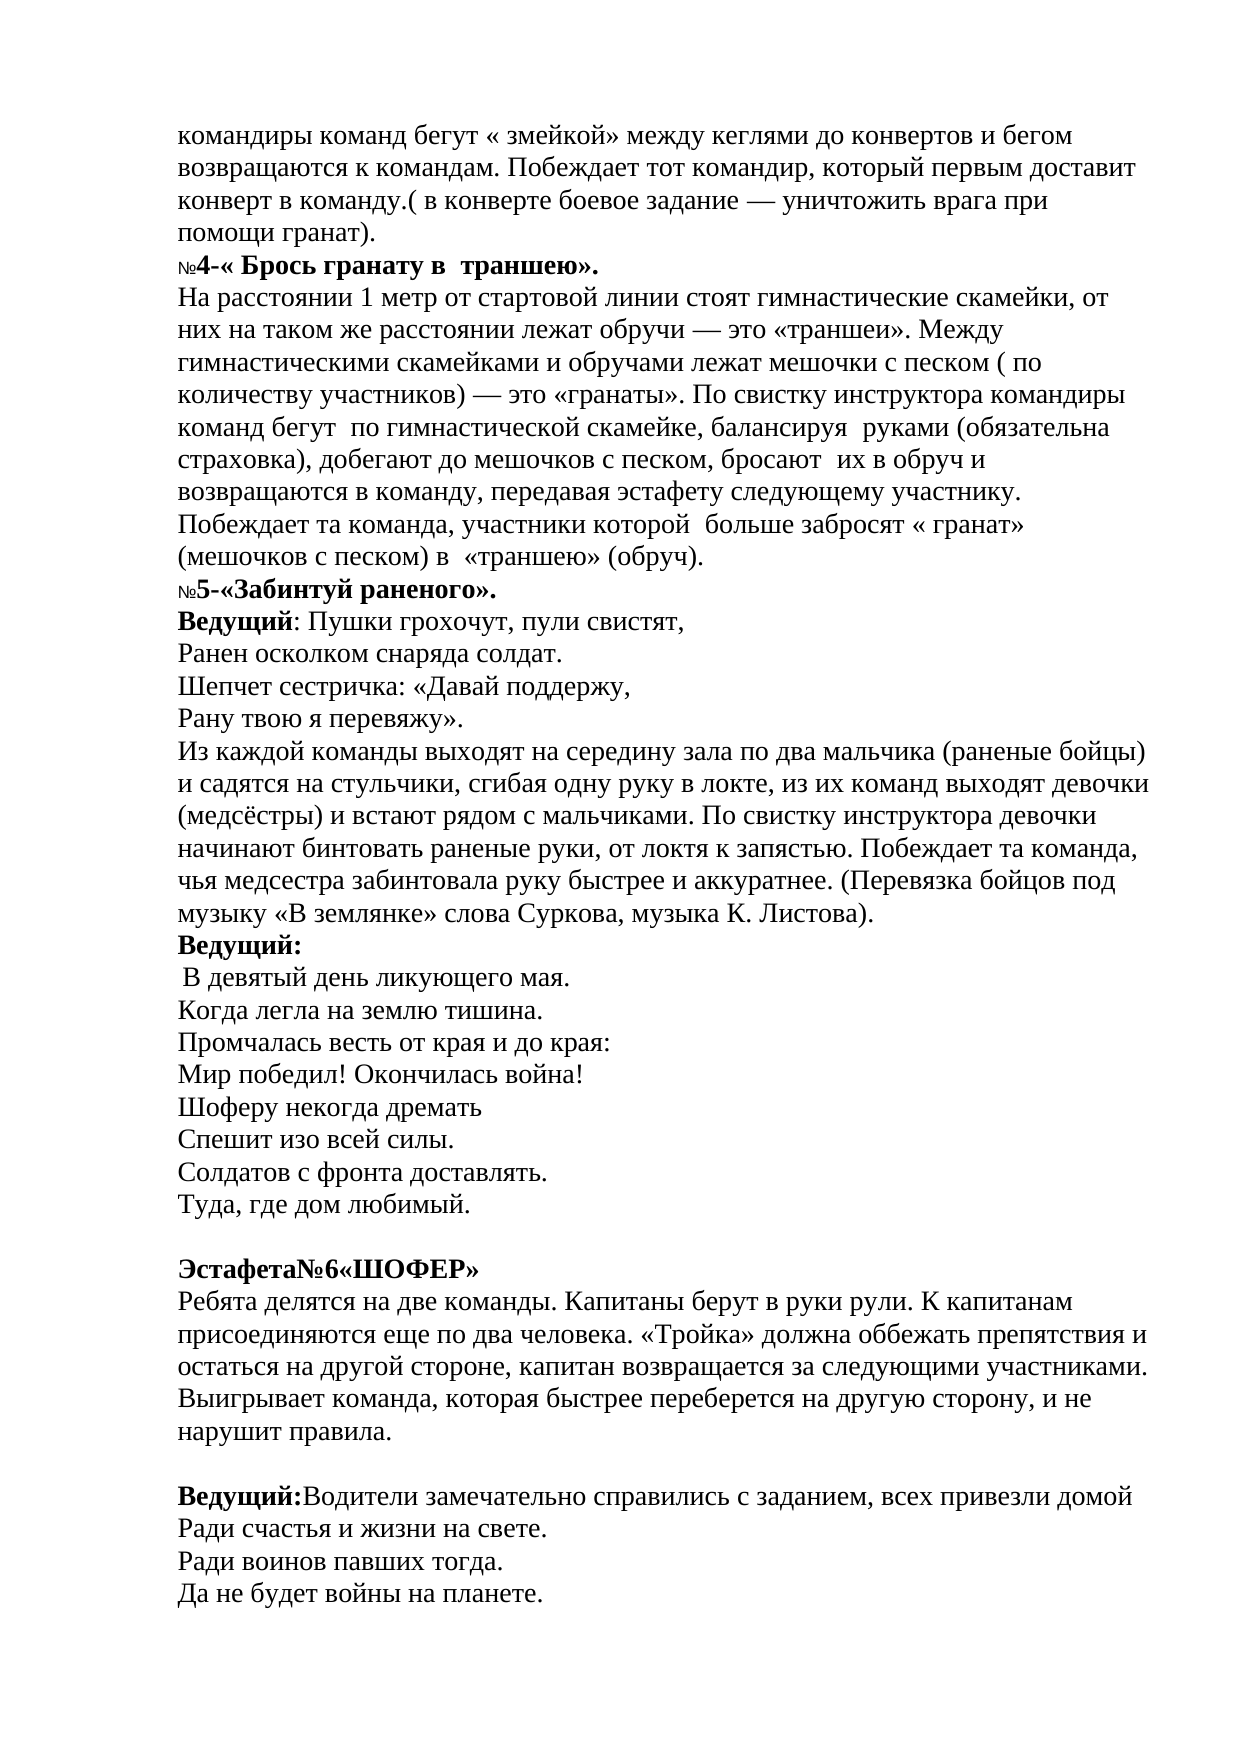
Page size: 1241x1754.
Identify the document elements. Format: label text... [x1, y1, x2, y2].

text №5-«Забинтуй раненого». [177, 572, 1152, 604]
text В девятый день ликующего мая. Когда легла на землю тишина. Промчалась весть от края и до края: Мир победил! Окончилась война! Шоферу некогда дремать Спешит изо всей силы. Солдатов с фронта доставлять. Туда, где дом любимый. [177, 960, 1152, 1219]
text На расстоянии 1 метр от стартовой линии стоят гимнастические скамейки, от них на таком же расстоянии лежат обручи — это «траншеи». Между гимнастическими скамейками и обручами лежат мешочки с песком ( по количеству участников) — это «гранаты». По свистку инструктора командиры команд бегут по гимнастической скамейке, балансируя руками (обязательна страховка), добегают до мешочков с песком, бросают их в обруч и возвращаются в команду, передавая эстафету следующему участнику. Побеждает та команда, участники которой больше забросят « гранат» (мешочков с песком) в «траншею» (обруч). [177, 280, 1152, 572]
text Ради счастья и жизни на свете. Ради воинов павших тогда. Да не будет войны на планете. [177, 1511, 1152, 1608]
text Эстафета№6«ШОФЕР» Ребята делятся на две команды. Капитаны берут в руки рули. К капитанам присоединяются еще по два человека. «Тройка» должна оббежать препятствия и остаться на другой стороне, капитан возвращается за следующими участниками. Выигрывает команда, которая быстрее переберется на другую сторону, и не нарушит правила. [177, 1219, 1152, 1446]
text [177, 118, 1152, 248]
text Ведущий: [177, 928, 1152, 960]
text Из каждой команды выходят на середину зала по два мальчика (раненые бойцы) и садятся на стульчики, сгибая одну руку в локте, из их команд выходят девочки (медсёстры) и встают рядом с мальчиками. По свистку инструктора девочки начинают бинтовать раненые руки, от локтя к запястью. Побеждает та команда, чья медсестра забинтовала руку быстрее и аккуратнее. (Перевязка бойцов под музыку «В землянке» слова Суркова, музыка К. Листова). [177, 734, 1152, 928]
text Шепчет сестричка: «Давай поддержу, [177, 669, 1152, 701]
text Рану твою я перевяжу». [177, 701, 1152, 734]
text Ведущий: Пушки грохочут, пули свистят, [177, 604, 1152, 636]
text Ранен осколком снаряда солдат. [177, 636, 1152, 669]
text №4-« Брось гранату в траншею». [177, 248, 1152, 280]
text Ведущий:Водители замечательно справились с заданием, всех привезли домой [177, 1446, 1152, 1511]
